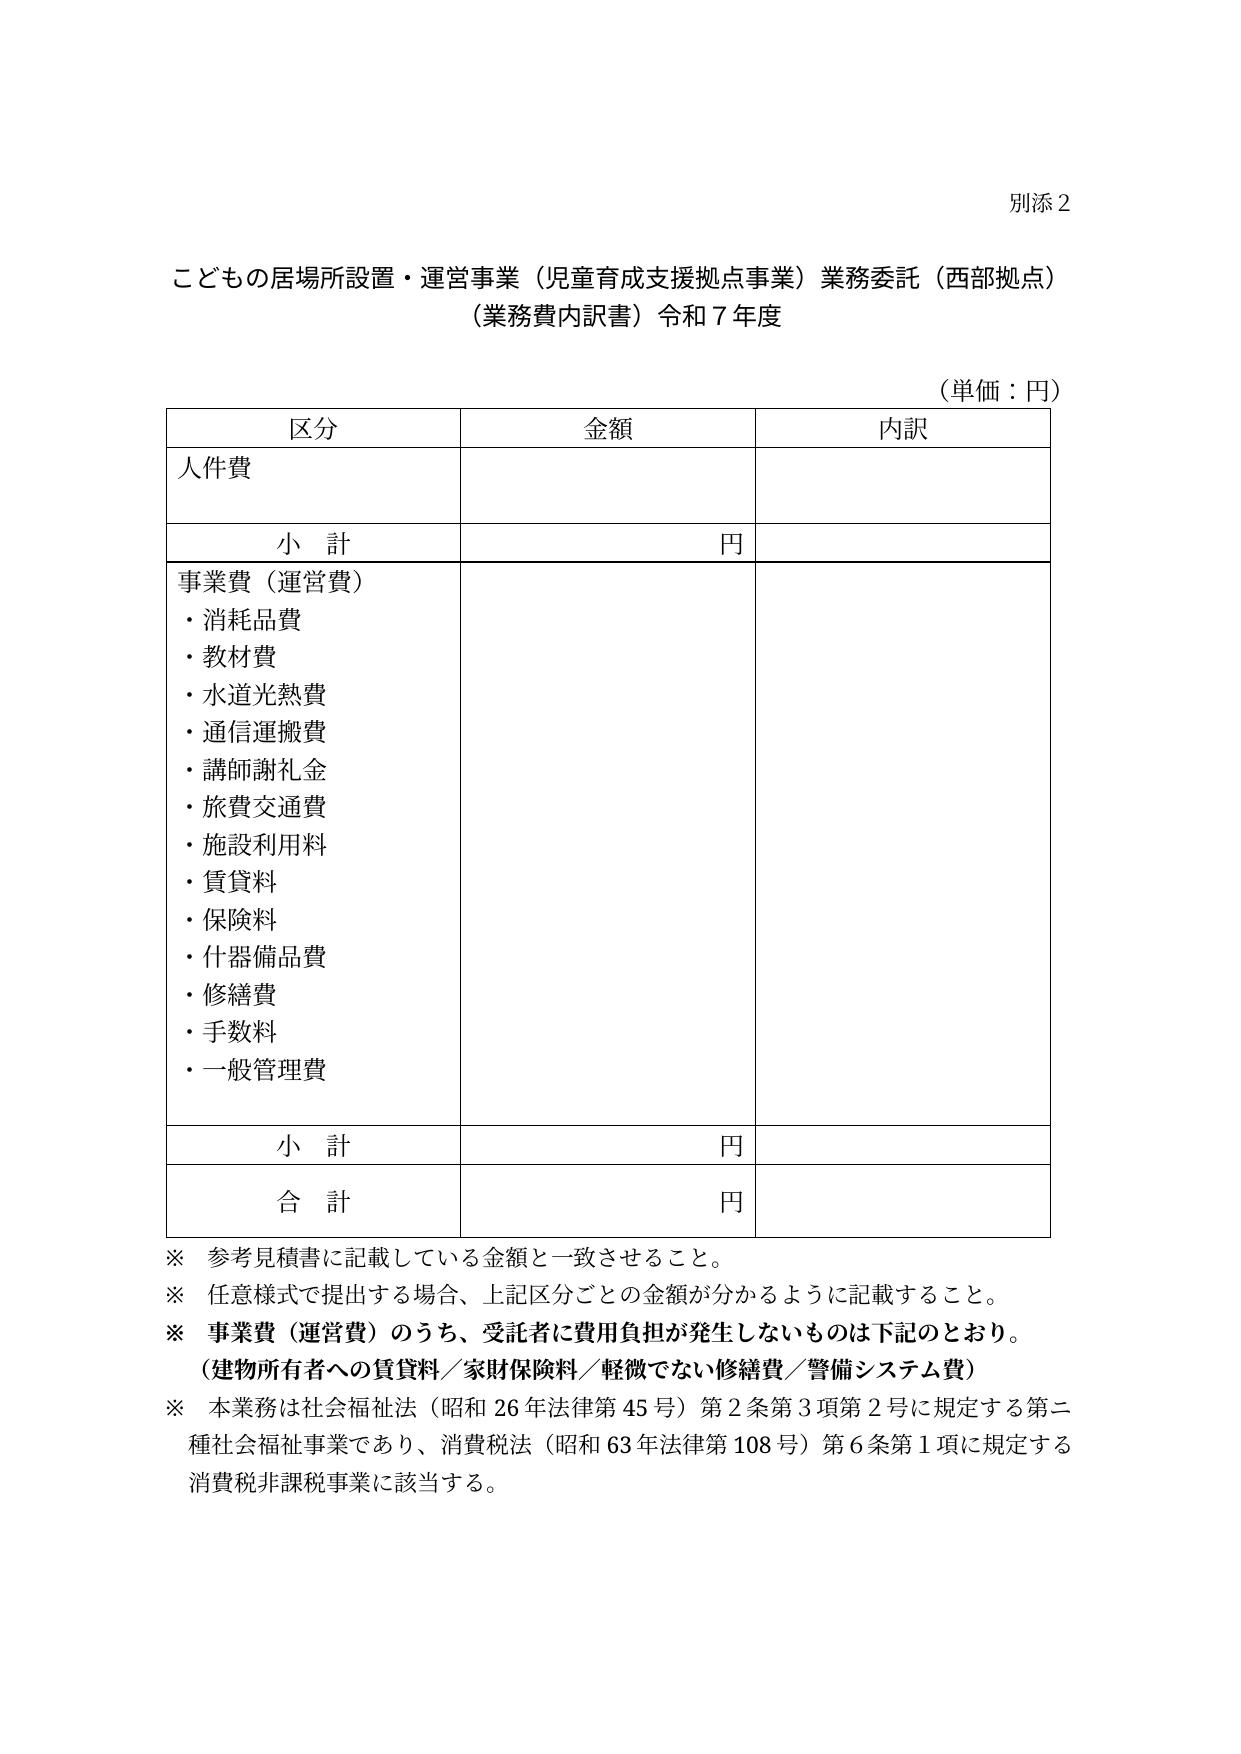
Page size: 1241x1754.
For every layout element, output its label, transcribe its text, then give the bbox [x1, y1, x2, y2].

table_cell 小 計 [167, 524, 460, 561]
table_cell [756, 563, 1050, 1125]
table_header 内訳 [756, 409, 1050, 447]
table_cell 円 [461, 524, 755, 561]
table_header 区分 [167, 409, 460, 447]
table_cell 小 計 [167, 1126, 460, 1163]
table_cell 合 計 [167, 1165, 460, 1237]
table_cell [756, 1126, 1050, 1163]
text ※ 事業費（運営費）のうち、受託者に費用負担が発生しないものは下記のとおり。 [165, 1313, 1075, 1350]
table_cell 事業費（運営費） ・消耗品費 ・教材費 ・水道光熱費 ・通信運搬費 ・講師謝礼金 ・旅費交通費 ・施設利用料 ・賃貸料 ・保険料 ・什器備品費 ・修繕費 ・手数料 ・一般管理費 [167, 563, 460, 1125]
text （業務費内訳書）令和７年度 [165, 296, 1075, 333]
table_cell [756, 524, 1050, 561]
table_cell [461, 448, 755, 523]
text （単価：円） [165, 371, 1075, 408]
text ※ 任意様式で提出する場合、上記区分ごとの金額が分かるように記載すること。 [165, 1275, 1075, 1313]
table_cell 円 [461, 1126, 755, 1163]
table_cell [756, 448, 1050, 523]
text ※ 参考見積書に記載している金額と一致させること。 [165, 1238, 1075, 1275]
text 別添２ [165, 183, 1075, 221]
table_cell [461, 563, 755, 1125]
text ※ 本業務は社会福祉法（昭和26年法律第45号）第２条第３項第２号に規定する第ニ種社会福祉事業であり、消費税法（昭和63年法律第108号）第６条第１項に規定する消費税非課税事業に該当する。 [165, 1388, 1075, 1500]
table_cell 人件費 [167, 448, 460, 523]
text こどもの居場所設置・運営事業（児童育成支援拠点事業）業務委託（西部拠点） [165, 258, 1075, 296]
text （建物所有者への賃貸料／家財保険料／軽微でない修繕費／警備システム費） [165, 1350, 1075, 1388]
table_cell 円 [461, 1165, 755, 1237]
table_cell [756, 1165, 1050, 1237]
table_header 金額 [461, 409, 755, 447]
